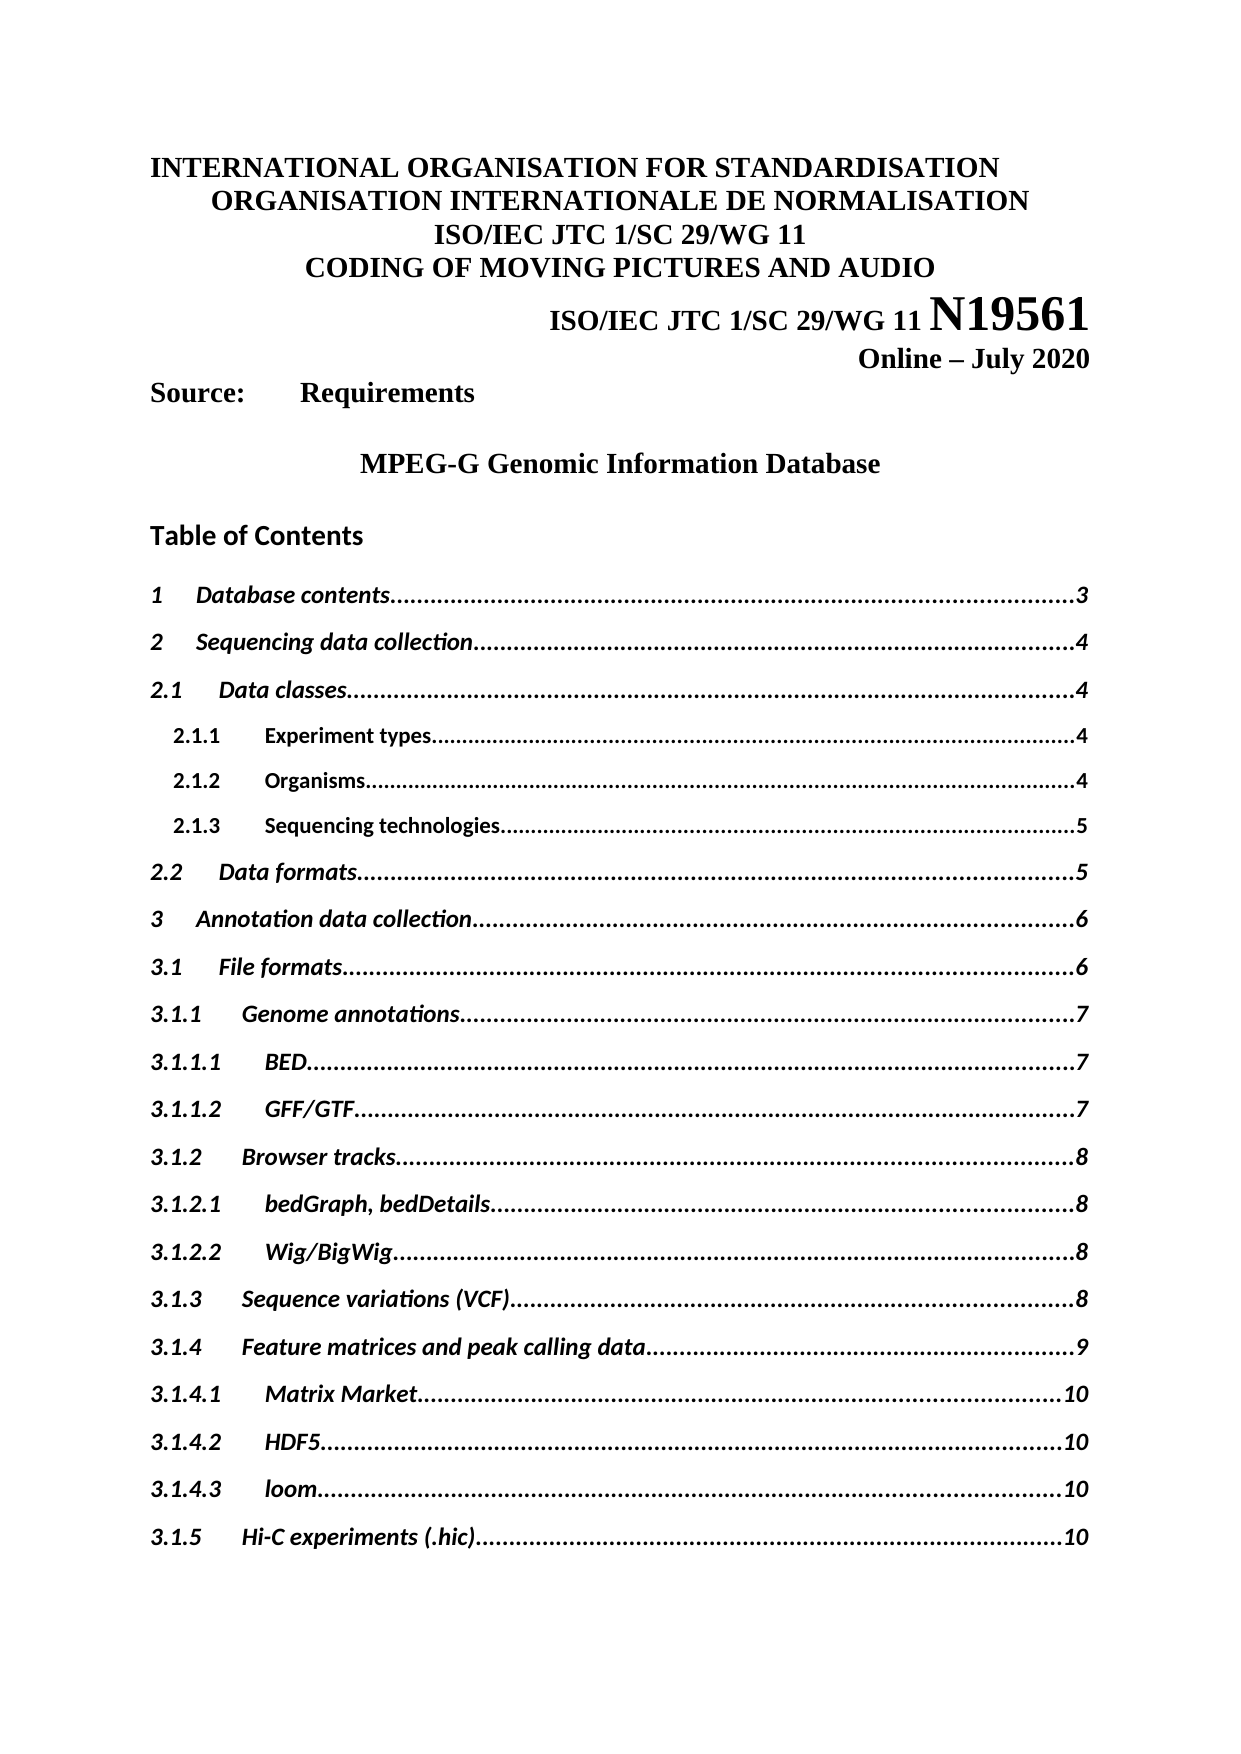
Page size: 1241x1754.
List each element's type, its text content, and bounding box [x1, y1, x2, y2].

text ISO/IEC JTC 1/SC 29/WG 11 N19561 [150, 284, 1090, 342]
text 3.1.4.2 HDF5 10 [150, 1426, 1090, 1456]
text Table of Contents [150, 517, 1090, 553]
text 2 Sequencing data collection 4 [150, 627, 1090, 657]
text 3.1.4.3 loom 10 [150, 1473, 1090, 1504]
text CODING OF MOVING PICTURES AND AUDIO [150, 251, 1090, 284]
text 3.1.3 Sequence variations (VCF) 8 [150, 1283, 1090, 1314]
text MPEG-G Genomic Information Database [150, 446, 1090, 480]
text 2.1.2 Organisms 4 [173, 766, 1090, 794]
text 3.1.1.2 GFF/GTF 7 [150, 1093, 1090, 1124]
text Source: Requirements [150, 375, 1090, 409]
text 3.1.1 Genome annotations 7 [150, 998, 1090, 1029]
text 3.1.2 Browser tracks 8 [150, 1141, 1090, 1171]
text 3.1.2.2 Wig/BigWig 8 [150, 1236, 1090, 1266]
text 2.1.3 Sequencing technologies 5 [173, 811, 1090, 839]
text 3.1 File formats 6 [150, 951, 1090, 981]
text 2.1 Data classes 4 [150, 674, 1090, 704]
text 3.1.2.1 bedGraph, bedDetails 8 [150, 1188, 1090, 1219]
text 3.1.4.1 Matrix Market 10 [150, 1378, 1090, 1409]
text 3.1.1.1 BED 7 [150, 1046, 1090, 1076]
text 3 Annotation data collection 6 [150, 903, 1090, 934]
text 2.2 Data formats 5 [150, 856, 1090, 886]
text Online – July 2020 [150, 342, 1090, 375]
text ISO/IEC JTC 1/SC 29/WG 11 [150, 217, 1090, 251]
text 2.1.1 Experiment types 4 [173, 722, 1090, 749]
text 3.1.4 Feature matrices and peak calling data 9 [150, 1331, 1090, 1361]
text ORGANISATION INTERNATIONALE DE NORMALISATION [150, 183, 1090, 217]
text INTERNATIONAL ORGANISATION FOR STANDARDISATION [150, 150, 1090, 183]
text 1 Database contents 3 [150, 579, 1090, 609]
text 3.1.5 Hi-C experiments (.hic) 10 [150, 1521, 1090, 1551]
